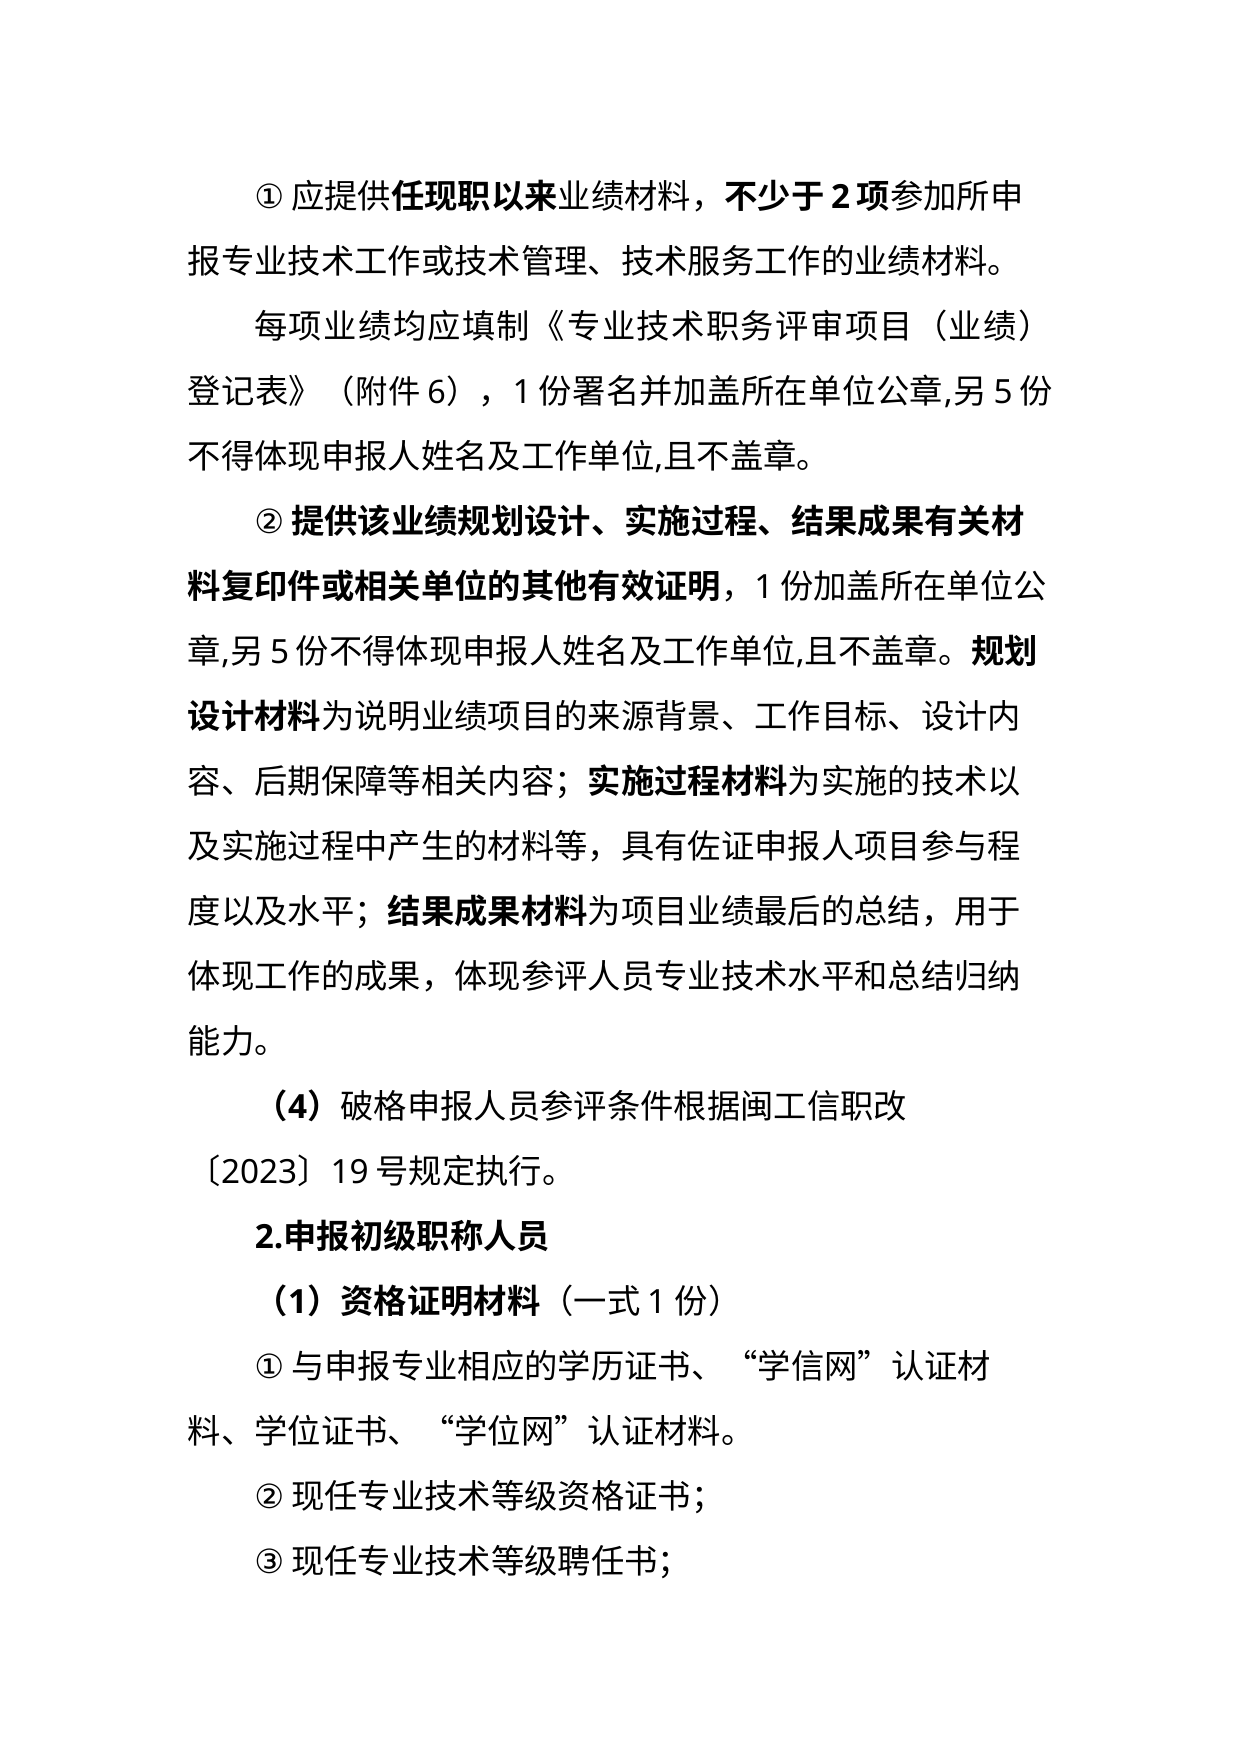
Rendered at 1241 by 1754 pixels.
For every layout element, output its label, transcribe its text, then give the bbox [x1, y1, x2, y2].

text ①与申报专业相应的学历证书、“学信网”认证材料、学位证书、“学位网”认证材料。 [187, 1332, 1053, 1462]
text 2.申报初级职称人员 [187, 1202, 1053, 1267]
text ②现任专业技术等级资格证书； [187, 1462, 1053, 1527]
text （1）资格证明材料（一式1 份） [187, 1267, 1053, 1332]
text ③现任专业技术等级聘任书； [187, 1527, 1053, 1592]
list ②提供该业绩规划设计、实施过程、结果成果有关材料复印件或相关单位的其他有效证明，1份加盖所在单位公章,另5份不得体现申报人姓名及工作单位,且不盖章。规划设计材料为说明业绩项目的来源背景、工作目标、设计内容、后期保障等相关内容；实施过程材料为实施的技术以及实施过程中产生的材料等，具有佐证申报人项目参与程度以及水平；结果成果材料为项目业绩最后的总结，用于体现工作的成果，体现参评人员专业技术水平和总结归纳能力。 [187, 487, 1053, 1072]
list ①应提供任现职以来业绩材料，不少于2项参加所申报专业技术工作或技术管理、技术服务工作的业绩材料。 [187, 162, 1053, 292]
list （4）破格申报人员参评条件根据闽工信职改〔2023〕19号规定执行。 [187, 1072, 1053, 1202]
list 每项业绩均应填制《专业技术职务评审项目（业绩）登记表》（附件6），1份署名并加盖所在单位公章,另5份不得体现申报人姓名及工作单位,且不盖章。 [187, 292, 1053, 487]
